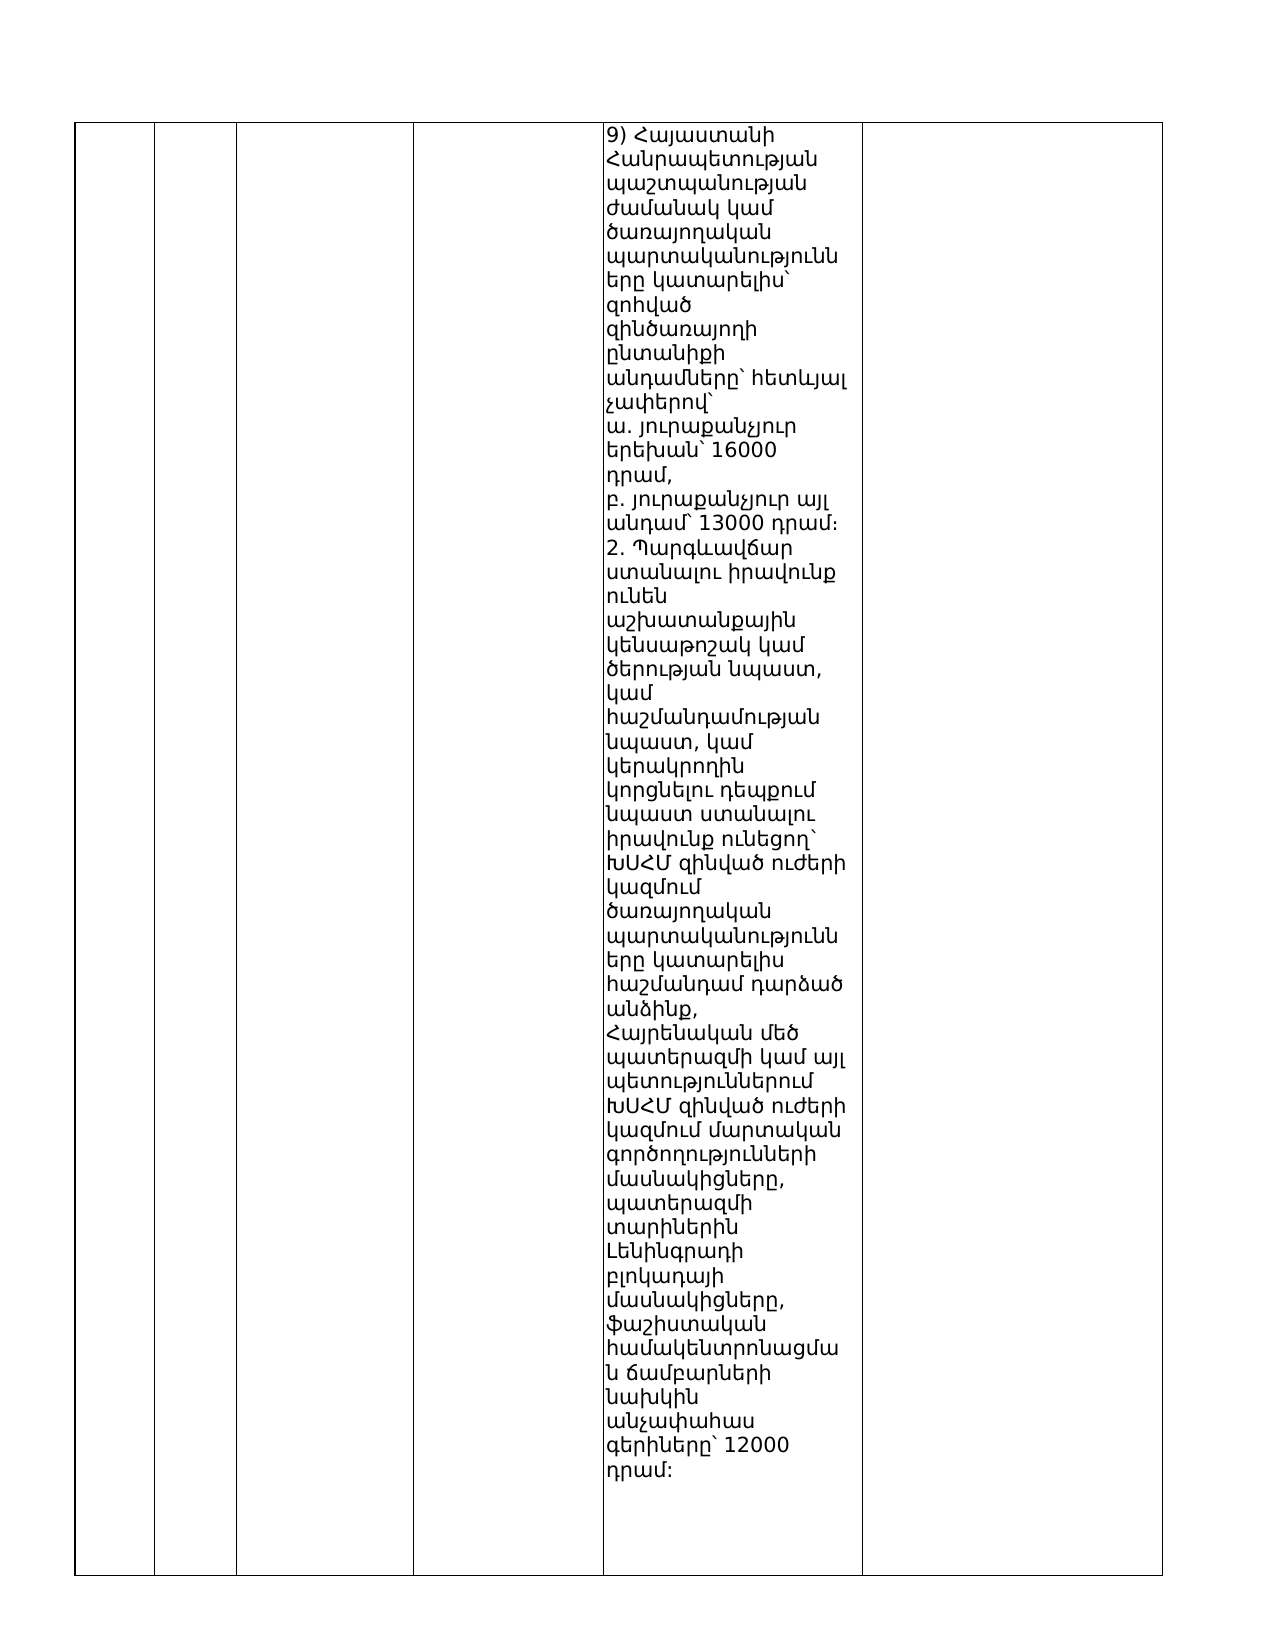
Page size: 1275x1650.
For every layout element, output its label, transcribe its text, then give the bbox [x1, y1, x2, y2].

table_cell [237, 123, 413, 1575]
table_cell 9) Հայաստանի Հանրապետության պաշտպանության ժամանակ կամ ծառայողական պարտականությունները կատարելիս՝ զոհված զինծառայողի ընտանիքի անդամները՝ հետևյալ չափերով՝ ա. յուրաքանչյուր երեխան՝ 16000 դրամ, բ. յուրաքանչյուր այլ անդամ՝ 13000 դրամ։ 2. Պարգևավճար ստանալու իրավունք ունեն աշխատանքային կենսաթոշակ կամ ծերության նպաստ, կամ հաշմանդամության նպաստ, կամ կերակրողին կորցնելու դեպքում նպաստ ստանալու իրավունք ունեցող` ԽՍՀՄ զինված ուժերի կազմում ծառայողական պարտականությունները կատարելիս հաշմանդամ դարձած անձինք, Հայրենական մեծ պատերազմի կամ այլ պետություններում ԽՍՀՄ զինված ուժերի կազմում մարտական գործողությունների մասնակիցները, պատերազմի տարիներին Լենինգրադի բլոկադայի մասնակիցները, ֆաշիստական համակենտրոնացման ճամբարների նախկին անչափահաս գերիները՝ 12000 դրամ: [604, 123, 862, 1575]
table_cell [863, 123, 1162, 1575]
table_cell [76, 123, 154, 1575]
table_cell [155, 123, 236, 1575]
table_cell [414, 123, 603, 1575]
